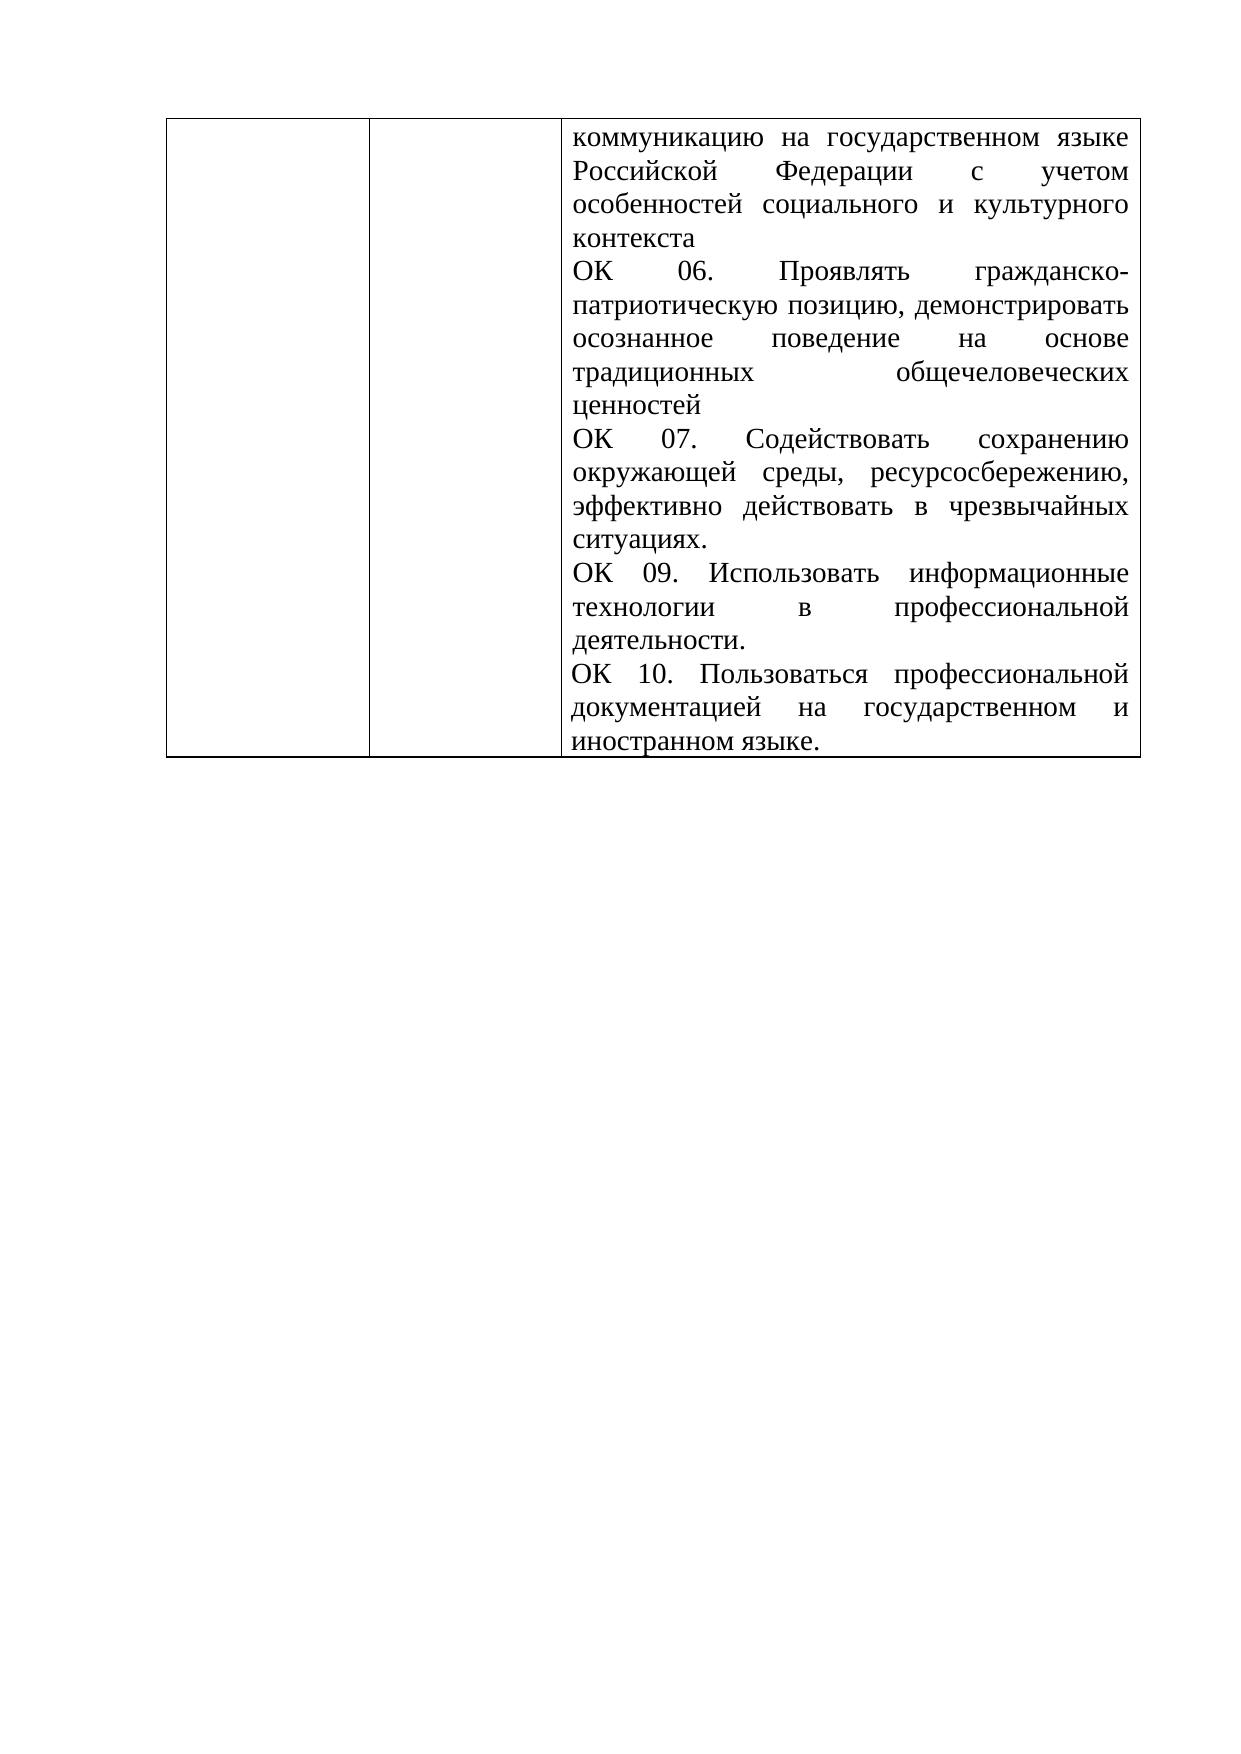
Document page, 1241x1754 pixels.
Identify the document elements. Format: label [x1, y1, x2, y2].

table_cell [167, 119, 369, 756]
table_cell [562, 119, 1140, 756]
table_cell [370, 119, 561, 756]
